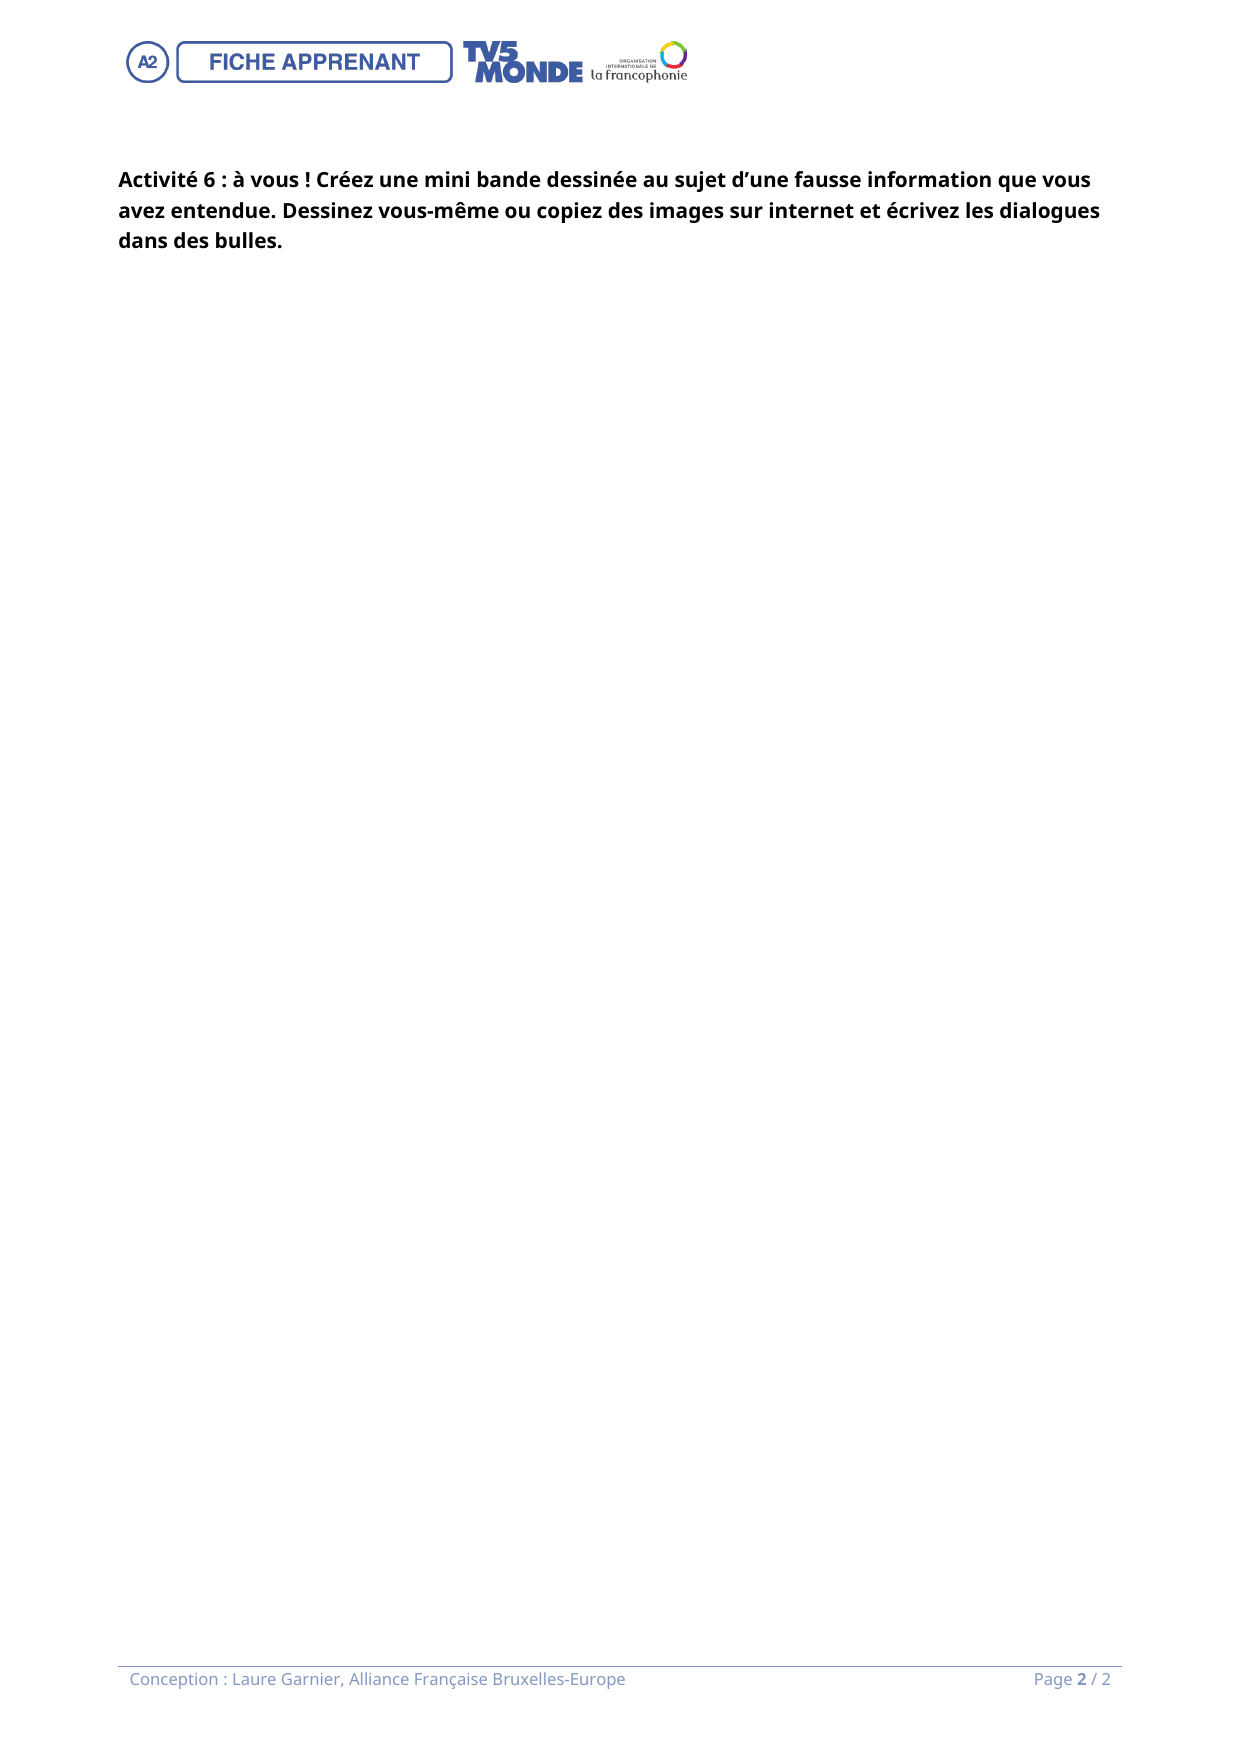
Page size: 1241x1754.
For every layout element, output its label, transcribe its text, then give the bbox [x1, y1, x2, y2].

picture [118, 41, 696, 83]
text Activité 6 : à vous ! Créez une mini bande dessinée au sujet d’une fausse information que vous avez entendue. Dessinez vous-même ou copiez des images sur internet et écrivez les dialogues dans des bulles. [118, 165, 1122, 255]
